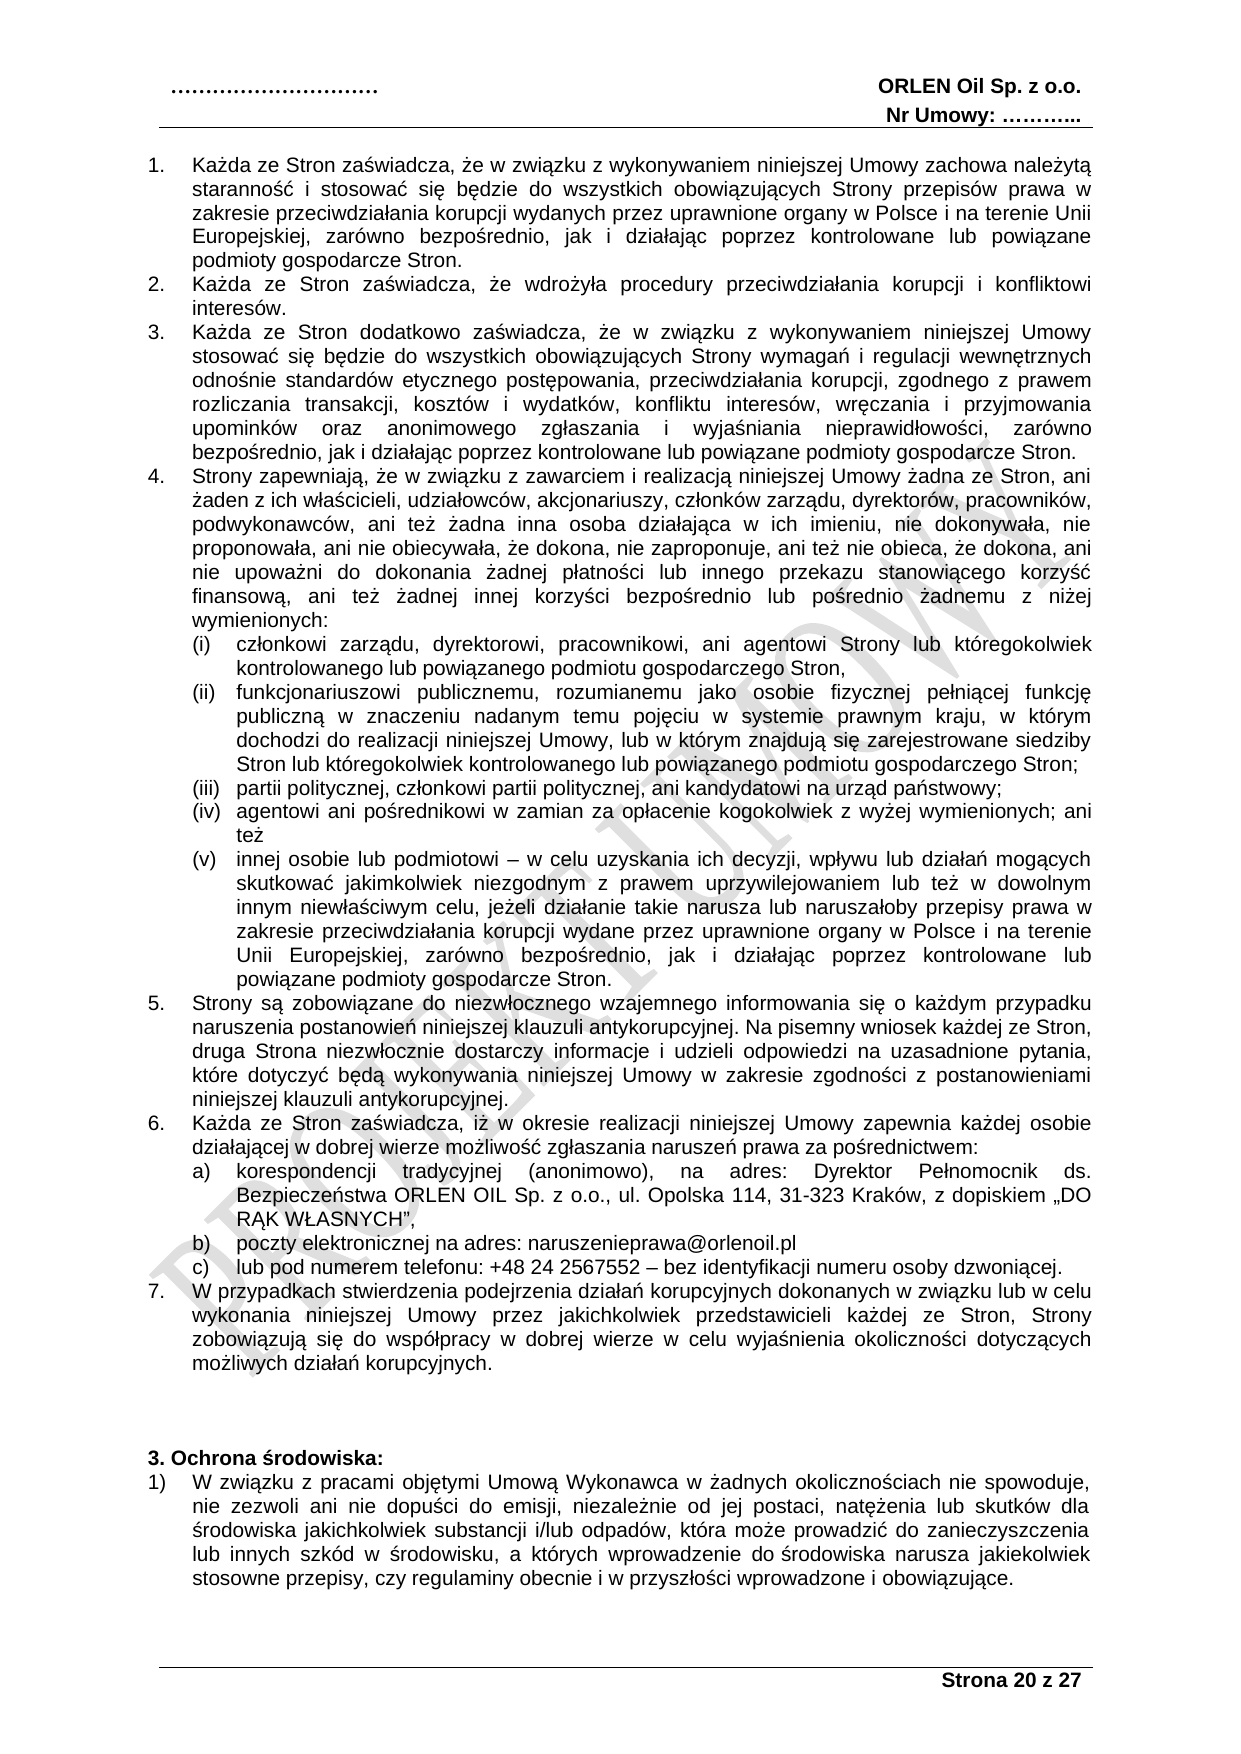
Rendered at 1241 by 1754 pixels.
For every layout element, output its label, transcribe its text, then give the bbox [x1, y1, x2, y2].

text (ii) funkcjonariuszowi publicznemu, rozumianemu jako osobie fizycznej pełniącej funkcję publiczną w znaczeniu nadanym temu pojęciu w systemie prawnym kraju, w którym dochodzi do realizacji niniejszej Umowy, lub w którym znajdują się zarejestrowane siedziby Stron lub któregokolwiek kontrolowanego lub powiązanego podmiotu gospodarczego Stron; [192, 679, 1093, 775]
text 7. W przypadkach stwierdzenia podejrzenia działań korupcyjnych dokonanych w związku lub w celu wykonania niniejszej Umowy przez jakichkolwiek przedstawicieli każdej ze Stron, Strony zobowiązują się do współpracy w dobrej wierze w celu wyjaśnienia okoliczności dotyczących możliwych działań korupcyjnych. [148, 1278, 1093, 1374]
text b) poczty elektronicznej na adres: naruszenieprawa@orlenoil.pl [192, 1231, 1093, 1254]
text a) korespondencji tradycyjnej (anonimowo), na adres: Dyrektor Pełnomocnik ds. Bezpieczeństwa ORLEN OIL Sp. z o.o., ul. Opolska 114, 31-323 Kraków, z dopiskiem „DO RĄK WŁASNYCH”, [192, 1159, 1093, 1231]
text 3. Każda ze Stron dodatkowo zaświadcza, że w związku z wykonywaniem niniejszej Umowy stosować się będzie do wszystkich obowiązujących Strony wymagań i regulacji wewnętrznych odnośnie standardów etycznego postępowania, przeciwdziałania korupcji, zgodnego z prawem rozliczania transakcji, kosztów i wydatków, konfliktu interesów, wręczania i przyjmowania upominków oraz anonimowego zgłaszania i wyjaśniania nieprawidłowości, zarówno bezpośrednio, jak i działając poprzez kontrolowane lub powiązane podmioty gospodarcze Stron. [148, 320, 1093, 464]
text 4. Strony zapewniają, że w związku z zawarciem i realizacją niniejszej Umowy żadna ze Stron, ani żaden z ich właścicieli, udziałowców, akcjonariuszy, członków zarządu, dyrektorów, pracowników, podwykonawców, ani też żadna inna osoba działająca w ich imieniu, nie dokonywała, nie proponowała, ani nie obiecywała, że dokona, nie zaproponuje, ani też nie obieca, że dokona, ani nie upoważni do dokonania żadnej płatności lub innego przekazu stanowiącego korzyść finansową, ani też żadnej innej korzyści bezpośrednio lub pośrednio żadnemu z niżej wymienionych: [148, 464, 1093, 632]
text 3. Ochrona środowiska: [148, 1446, 1093, 1470]
text (iii) partii politycznej, członkowi partii politycznej, ani kandydatowi na urząd państwowy; [192, 775, 1093, 799]
text (v) innej osobie lub podmiotowi – w celu uzyskania ich decyzji, wpływu lub działań mogących skutkować jakimkolwiek niezgodnym z prawem uprzywilejowaniem lub też w dowolnym innym niewłaściwym celu, jeżeli działanie takie narusza lub naruszałoby przepisy prawa w zakresie przeciwdziałania korupcji wydane przez uprawnione organy w Polsce i na terenie Unii Europejskiej, zarówno bezpośrednio, jak i działając poprzez kontrolowane lub powiązane podmioty gospodarcze Stron. [192, 847, 1093, 991]
text (i) członkowi zarządu, dyrektorowi, pracownikowi, ani agentowi Strony lub któregokolwiek kontrolowanego lub powiązanego podmiotu gospodarczego Stron, [192, 632, 1093, 679]
text 5. Strony są zobowiązane do niezwłocznego wzajemnego informowania się o każdym przypadku naruszenia postanowień niniejszej klauzuli antykorupcyjnej. Na pisemny wniosek każdej ze Stron, druga Strona niezwłocznie dostarczy informacje i udzieli odpowiedzi na uzasadnione pytania, które dotyczyć będą wykonywania niniejszej Umowy w zakresie zgodności z postanowieniami niniejszej klauzuli antykorupcyjnej. [148, 991, 1093, 1111]
text 6. Każda ze Stron zaświadcza, iż w okresie realizacji niniejszej Umowy zapewnia każdej osobie działającej w dobrej wierze możliwość zgłaszania naruszeń prawa za pośrednictwem: [148, 1111, 1093, 1159]
text 2. Każda ze Stron zaświadcza, że wdrożyła procedury przeciwdziałania korupcji i konfliktowi interesów. [148, 272, 1093, 320]
text c) lub pod numerem telefonu: +48 24 2567552 – bez identyfikacji numeru osoby dzwoniącej. [192, 1254, 1093, 1278]
text (iv) agentowi ani pośrednikowi w zamian za opłacenie kogokolwiek z wyżej wymienionych; ani też [192, 799, 1093, 847]
list W związku z pracami objętymi Umową Wykonawca w żadnych okolicznościach nie spowoduje, nie zezwoli ani nie dopuści do emisji, niezależnie od jej postaci, natężenia lub skutków dla środowiska jakichkolwiek substancji i/lub odpadów, która może prowadzić do zanieczyszczenia lub innych szkód w środowisku, a których wprowadzenie do środowiska narusza jakiekolwiek stosowne przepisy, czy regulaminy obecnie i w przyszłości wprowadzone i obowiązujące. [148, 1470, 1090, 1590]
text 1. Każda ze Stron zaświadcza, że w związku z wykonywaniem niniejszej Umowy zachowa należytą staranność i stosować się będzie do wszystkich obowiązujących Strony przepisów prawa w zakresie przeciwdziałania korupcji wydanych przez uprawnione organy w Polsce i na terenie Unii Europejskiej, zarówno bezpośrednio, jak i działając poprzez kontrolowane lub powiązane podmioty gospodarcze Stron. [148, 152, 1093, 272]
